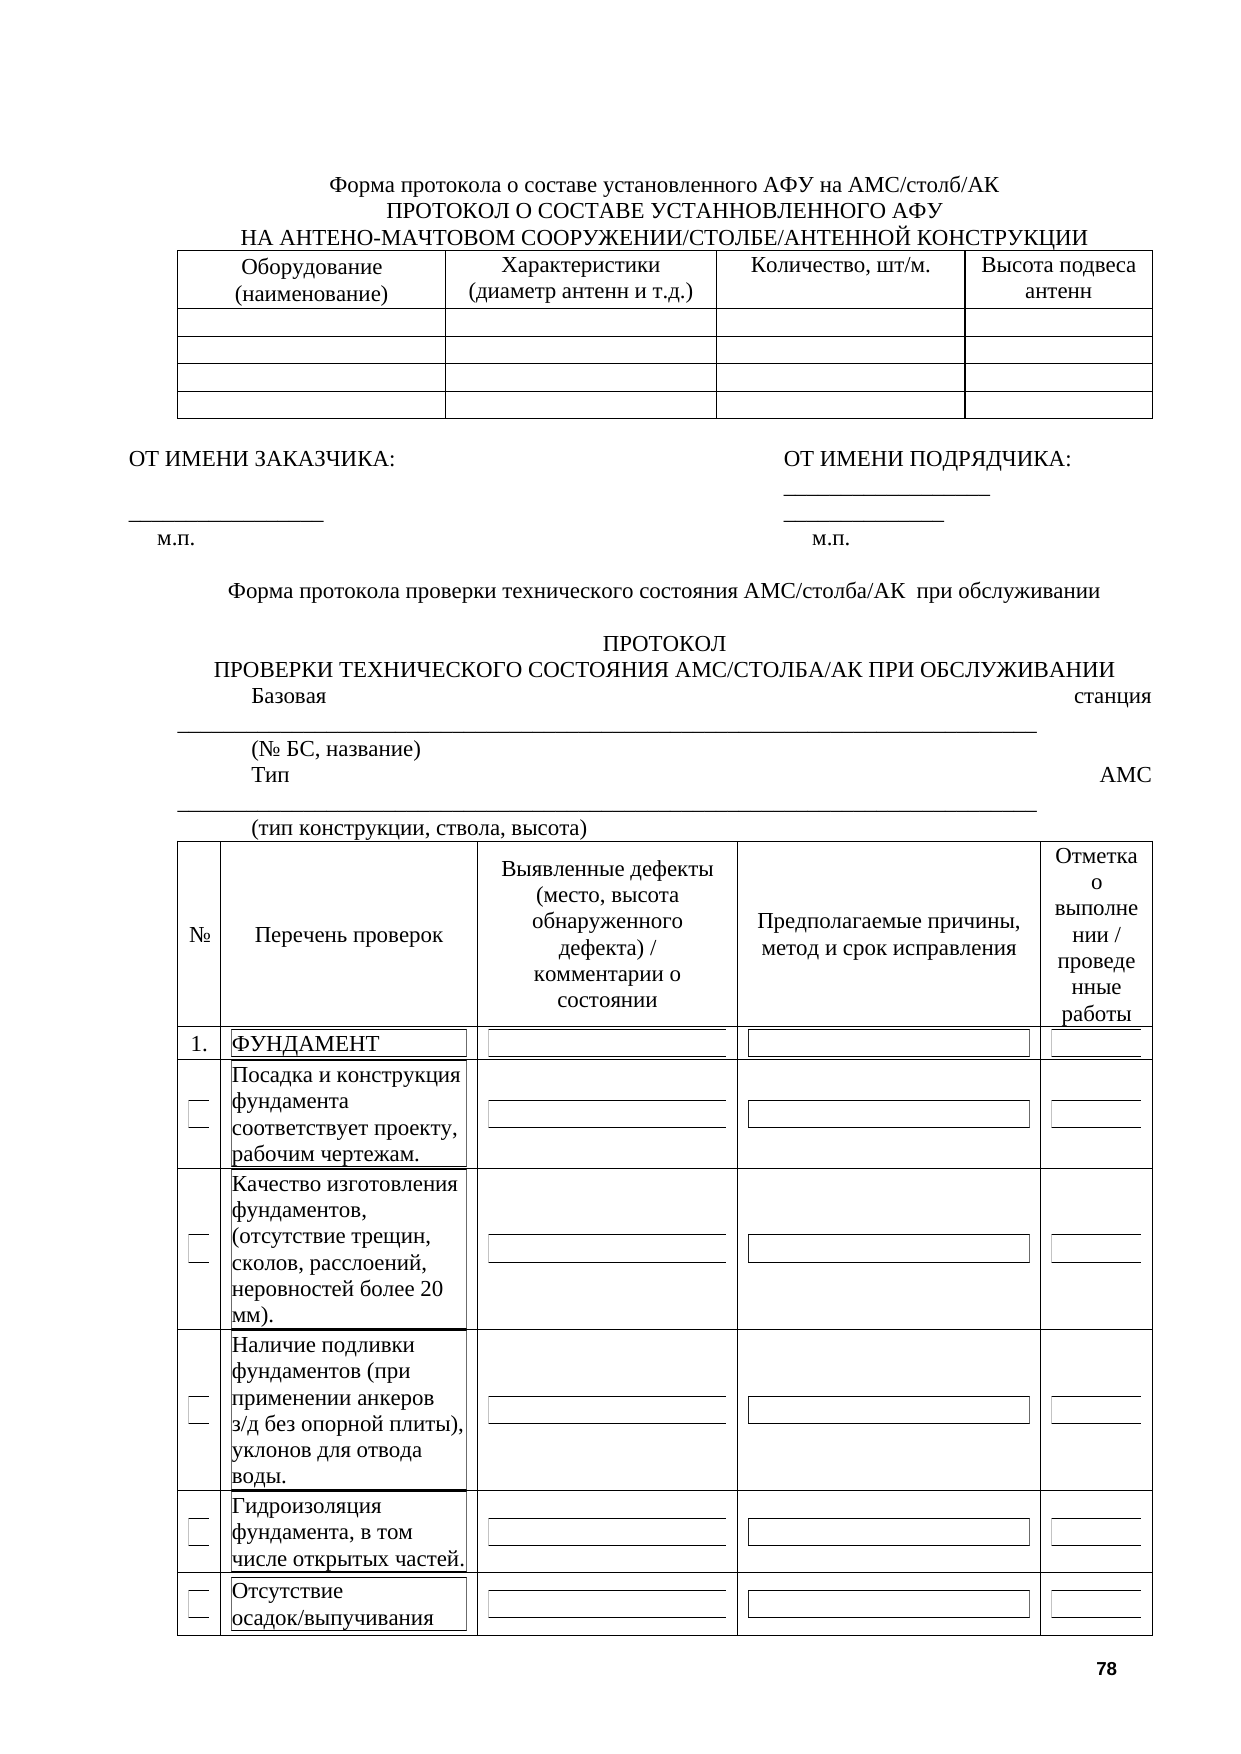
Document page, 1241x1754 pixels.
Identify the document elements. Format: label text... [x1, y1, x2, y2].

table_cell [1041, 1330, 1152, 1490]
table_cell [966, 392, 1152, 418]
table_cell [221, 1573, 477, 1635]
text ПРОВЕРКИ ТЕХНИЧЕСКОГО СОСТОЯНИЯ АМС/СТОЛБА/АК ПРИ ОБСЛУЖИВАНИИ [177, 656, 1152, 682]
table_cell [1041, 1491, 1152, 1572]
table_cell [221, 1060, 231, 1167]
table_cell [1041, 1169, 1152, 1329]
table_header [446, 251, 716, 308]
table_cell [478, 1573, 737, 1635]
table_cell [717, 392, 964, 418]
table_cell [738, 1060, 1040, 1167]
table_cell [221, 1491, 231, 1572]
text (№ БС, название) [177, 735, 1152, 762]
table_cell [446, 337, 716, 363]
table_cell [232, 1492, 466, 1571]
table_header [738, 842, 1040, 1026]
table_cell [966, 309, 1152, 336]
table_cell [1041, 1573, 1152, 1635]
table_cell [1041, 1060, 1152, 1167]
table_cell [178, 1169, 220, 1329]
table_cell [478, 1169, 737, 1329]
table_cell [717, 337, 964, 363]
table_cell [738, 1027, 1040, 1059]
text Форма протокола о составе установленного АФУ на АМС/столб/АК [177, 171, 1152, 197]
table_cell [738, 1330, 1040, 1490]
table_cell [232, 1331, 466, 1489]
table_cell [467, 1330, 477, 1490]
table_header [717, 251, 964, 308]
text НА АНТЕНО-МАЧТОВОМ СООРУЖЕНИИ/СТОЛБЕ/АНТЕННОЙ КОНСТРУКЦИИ [177, 223, 1152, 250]
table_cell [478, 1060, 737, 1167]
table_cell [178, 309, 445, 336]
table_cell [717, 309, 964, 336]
text (тип конструкции, ствола, высота) [177, 814, 1152, 841]
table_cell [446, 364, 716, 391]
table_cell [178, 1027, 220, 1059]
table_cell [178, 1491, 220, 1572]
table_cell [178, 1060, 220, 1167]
text Тип АМС ___________________________________________________________________________ [177, 762, 1152, 814]
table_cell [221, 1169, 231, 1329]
text ПРОТОКОЛ О СОСТАВЕ УСТАННОВЛЕННОГО АФУ [177, 197, 1152, 223]
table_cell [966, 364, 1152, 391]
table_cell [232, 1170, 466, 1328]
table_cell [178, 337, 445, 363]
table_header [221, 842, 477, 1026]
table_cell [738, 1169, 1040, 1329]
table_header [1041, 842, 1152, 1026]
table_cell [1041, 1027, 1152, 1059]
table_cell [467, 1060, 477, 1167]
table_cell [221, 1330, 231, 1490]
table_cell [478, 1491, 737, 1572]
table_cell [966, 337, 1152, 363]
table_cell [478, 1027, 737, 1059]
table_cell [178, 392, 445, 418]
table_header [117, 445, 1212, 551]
text Форма протокола проверки технического состояния АМС/столба/АК при обслуживании [177, 577, 1152, 603]
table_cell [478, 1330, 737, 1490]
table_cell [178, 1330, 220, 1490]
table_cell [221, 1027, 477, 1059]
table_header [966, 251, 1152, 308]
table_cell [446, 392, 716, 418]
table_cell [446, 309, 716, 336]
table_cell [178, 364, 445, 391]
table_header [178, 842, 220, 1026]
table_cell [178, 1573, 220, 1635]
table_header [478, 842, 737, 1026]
text Базовая станция ___________________________________________________________________________ [177, 682, 1152, 735]
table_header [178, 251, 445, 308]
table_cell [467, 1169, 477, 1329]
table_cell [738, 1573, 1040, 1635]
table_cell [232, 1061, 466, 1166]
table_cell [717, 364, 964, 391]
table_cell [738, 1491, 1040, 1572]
text ПРОТОКОЛ [177, 630, 1152, 656]
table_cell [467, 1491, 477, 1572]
